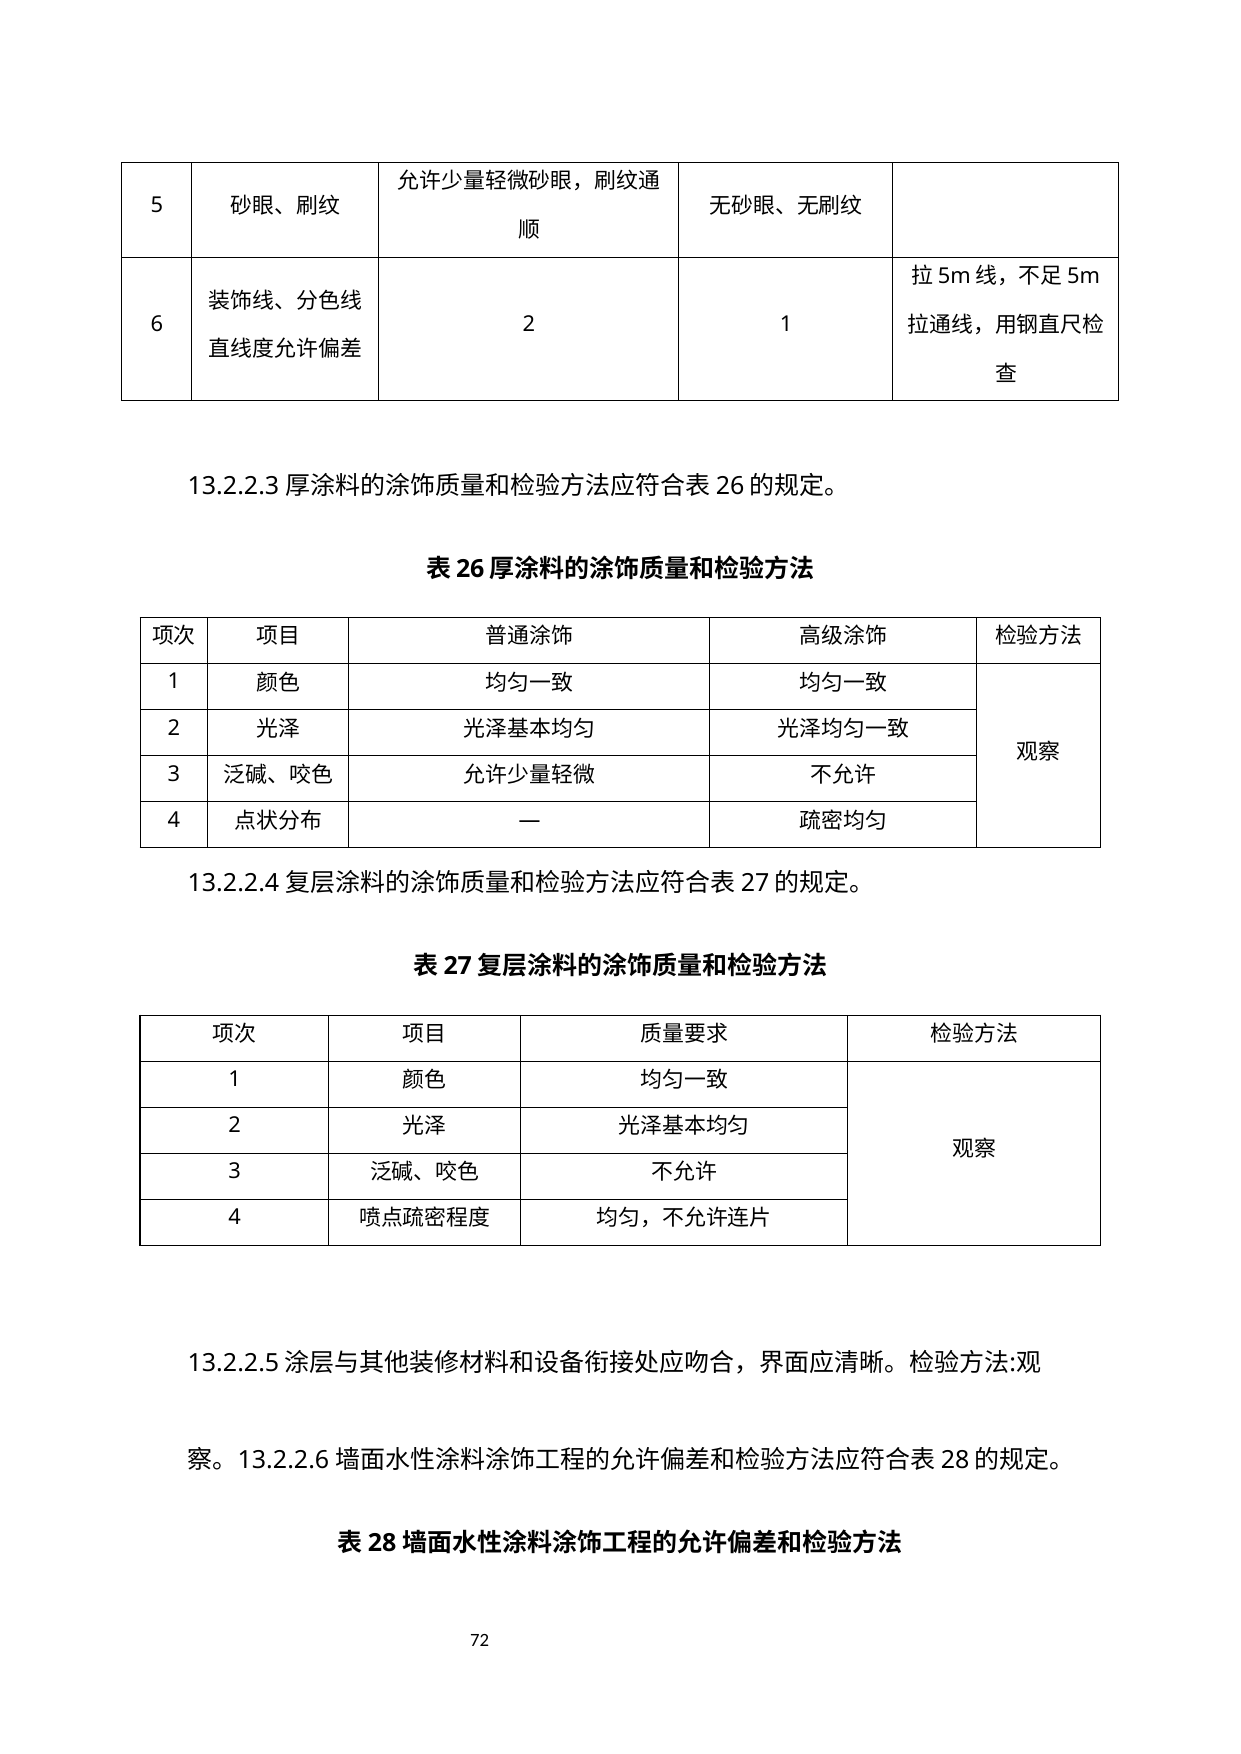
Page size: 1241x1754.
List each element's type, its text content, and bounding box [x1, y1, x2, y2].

table_cell 允许少量轻微 [349, 756, 709, 801]
text 13.2.2.3 厚涂料的涂饰质量和检验方法应符合表26的规定。 [187, 451, 1053, 516]
text 13.2.2.4 复层涂料的涂饰质量和检验方法应符合表27的规定。 [187, 848, 1053, 913]
table_cell 光泽基本均匀 [349, 710, 709, 755]
text 13.2.2.5涂层与其他装修材料和设备衔接处应吻合，界面应清晰。检验方法:观察。13.2.2.6 墙面水性涂料涂饰工程的允许偏差和检验方法应符合表28的规定。 [187, 1328, 1053, 1490]
table_cell 4 [141, 1200, 328, 1245]
table_cell 均匀，不允许连片 [521, 1200, 847, 1245]
table_cell 点状分布 [208, 802, 348, 847]
table_header 普通涂饰 [349, 618, 709, 663]
table_cell 颜色 [329, 1062, 520, 1107]
text 表28 墙面水性涂料涂饰工程的允许偏差和检验方法 [187, 1508, 1053, 1573]
table_cell 2 [379, 258, 678, 400]
text 表27复层涂料的涂饰质量和检验方法 [187, 931, 1053, 996]
table_cell 5 [122, 163, 191, 257]
table_header 项次 [141, 618, 207, 663]
table_cell 泛碱、咬色 [208, 756, 348, 801]
table_cell 装饰线、分色线直线度允许偏差 [192, 258, 378, 400]
table_cell 不允许 [710, 756, 976, 801]
text 表26厚涂料的涂饰质量和检验方法 [187, 534, 1053, 599]
table_cell 4 [141, 802, 207, 847]
table_header 项目 [208, 618, 348, 663]
table_cell 观察 [977, 664, 1100, 847]
table_cell 观察 [848, 1062, 1100, 1245]
table_cell 1 [679, 258, 892, 400]
table_cell 颜色 [208, 664, 348, 709]
table_header 项次 [141, 1016, 328, 1061]
table_cell 光泽 [208, 710, 348, 755]
table_cell 不允许 [521, 1154, 847, 1199]
table_cell 允许少量轻微砂眼，刷纹通顺 [379, 163, 678, 257]
table_cell 疏密均匀 [710, 802, 976, 847]
table_header 项目 [329, 1016, 520, 1061]
table_cell 光泽基本均匀 [521, 1108, 847, 1153]
table_header 质量要求 [521, 1016, 847, 1061]
table_cell 光泽均匀一致 [710, 710, 976, 755]
table_cell 3 [141, 1154, 328, 1199]
table_cell 泛碱、咬色 [329, 1154, 520, 1199]
table_header 高级涂饰 [710, 618, 976, 663]
table_header 检验方法 [848, 1016, 1100, 1061]
table_cell 2 [141, 1108, 328, 1153]
table_cell 无砂眼、无刷纹 [679, 163, 892, 257]
table_cell 6 [122, 258, 191, 400]
table_cell 均匀一致 [710, 664, 976, 709]
table_cell 均匀一致 [521, 1062, 847, 1107]
table_cell 1 [141, 1062, 328, 1107]
table_header 检验方法 [977, 618, 1100, 663]
table_cell — [349, 802, 709, 847]
table_cell 砂眼、刷纹 [192, 163, 378, 257]
table_cell 3 [141, 756, 207, 801]
table_cell 喷点疏密程度 [329, 1200, 520, 1245]
table_cell 拉5m线，不足5m 拉通线，用钢直尺检查 [893, 258, 1118, 400]
table_cell 光泽 [329, 1108, 520, 1153]
table_cell 均匀一致 [349, 664, 709, 709]
table_cell 1 [141, 664, 207, 709]
table_cell 2 [141, 710, 207, 755]
